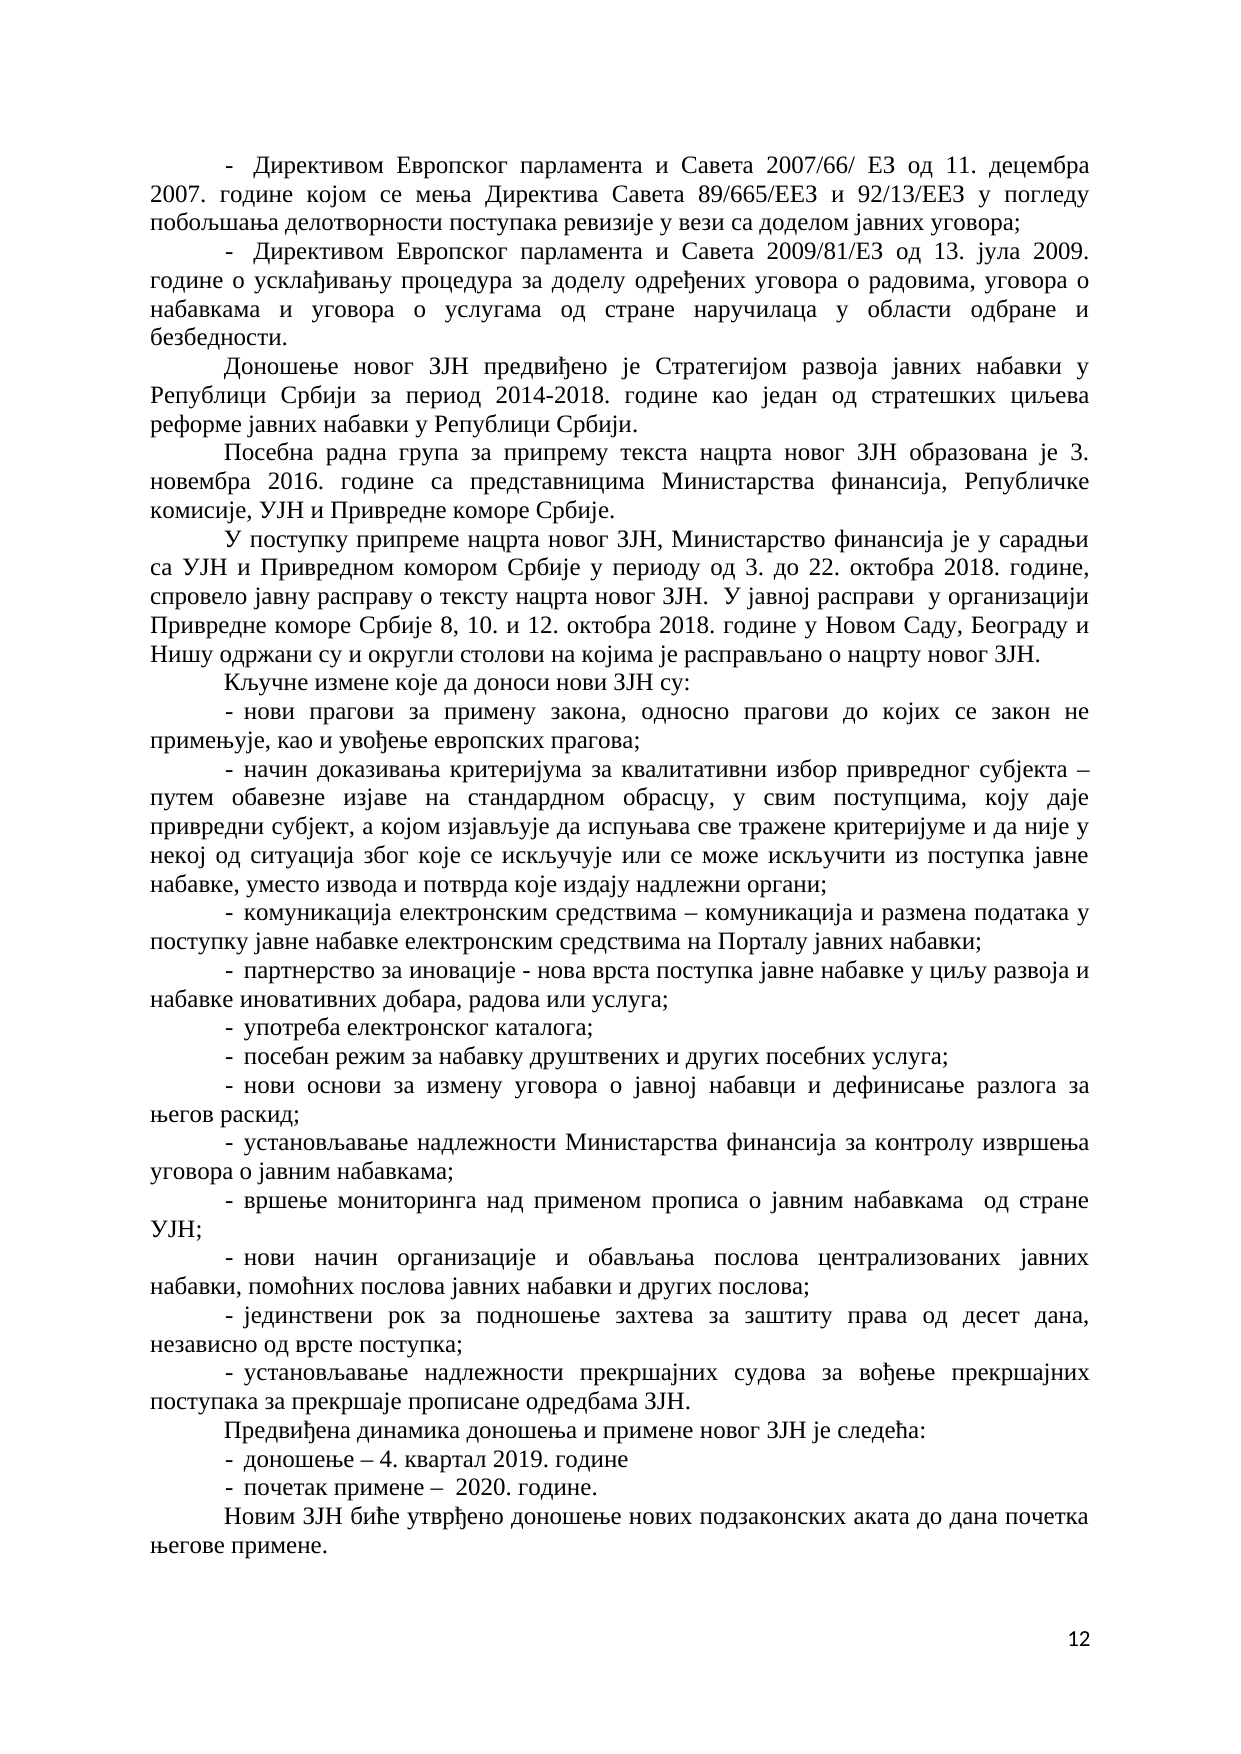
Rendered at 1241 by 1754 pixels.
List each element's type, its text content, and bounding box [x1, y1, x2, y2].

list нови прагови за примену закона, односно прагови до којих се закон не примењује, као и увођење европских прагова; [150, 696, 1090, 754]
text Кључне измене које да доноси нови ЗЈН су: [150, 667, 1090, 696]
text Доношење новог ЗЈН предвиђено је Стратегијом развоја јавних набавки у Републици Србији за период 2014-2018. године као један од стратешких циљева реформе јавних набавки у Републици Србији. [150, 351, 1090, 437]
list доношење – 4. квартал 2019. године [150, 1444, 1090, 1472]
text Предвиђена динамика доношења и примене новог ЗЈН је следећа: [150, 1415, 1090, 1444]
list партнерство за иновације - нова врста поступка јавне набавке у циљу развоја и набавке иновативних добара, радова или услуга; [150, 955, 1090, 1012]
text Посебна радна група за припрему текста нацрта новог ЗЈН образована је 3. новембра 2016. године са представницима Министарства финансија, Републичке комисије, УЈН и Привредне коморе Србије. [150, 437, 1090, 524]
text Новим ЗЈН биће утврђено доношење нових подзаконских аката до дана почетка његове примене. [150, 1501, 1090, 1559]
list посебан режим за набавку друштвених и других посебних услуга; [150, 1041, 1090, 1070]
list нови начин организације и обављања послова централизованих јавних набавки, помоћних послова јавних набавки и других послова; [150, 1242, 1090, 1300]
list установљавање надлежности Министарства финансија за контролу извршења уговора о јавним набавкама; [150, 1127, 1090, 1185]
list нови основи за измену уговора о јавној набавци и дефинисање разлога за његов раскид; [150, 1070, 1090, 1127]
list почетак примене – 2020. године. [150, 1472, 1090, 1501]
list начин доказивања критеријума за квалитативни избор привредног субјекта – путем обавезне изјаве на стандардном обрасцу, у свим поступцима, коју даје привредни субјект, а којом изјављује да испуњава све тражене критеријуме и да није у некој од ситуација због које се искључује или се може искључити из поступка јавне набавке, уместо извода и потврда које издају надлежни органи; [150, 754, 1090, 897]
list установљавање надлежности прекршајних судова за вођење прекршајних поступака за прекршаје прописане одредбама ЗЈН. [150, 1357, 1090, 1415]
list Директивом Европског парламента и Савета 2009/81/ЕЗ од 13. јула 2009. године о усклађивању процедура за доделу одређених уговора о радовима, уговора о набавкама и уговора о услугама од стране наручилаца у области одбране и безбедности. [150, 236, 1090, 351]
list вршење мониторинга над применом прописа о јавним набавкама од стране УЈН; [150, 1185, 1090, 1242]
text У поступку припреме нацрта новог ЗЈН, Министарство финансија је у сарадњи са УЈН и Привредном комором Србије у периоду од 3. до 22. октобра 2018. године, спровело јавну расправу о тексту нацрта новог ЗЈН. У јавној расправи у организацији Привредне коморе Србије 8, 10. и 12. октобра 2018. године у Новом Саду, Београду и Нишу одржани су и округли столови на којима је расправљано о нацрту новог ЗЈН. [150, 524, 1090, 667]
list јединствени рок за подношење захтева за заштиту права од десет дана, независно од врсте поступка; [150, 1300, 1090, 1357]
list употреба електронског каталога; [150, 1012, 1090, 1041]
list комуникација електронским средствима – комуникација и размена података у поступку јавне набавке електронским средствима на Порталу јавних набавки; [150, 897, 1090, 955]
list Директивом Европског парламента и Савета 2007/66/ ЕЗ од 11. децембра 2007. године којом се мења Директива Савета 89/665/ЕЕЗ и 92/13/ЕЕЗ у погледу побољшања делотворности поступака ревизије у вези са доделом јавних уговора; [150, 150, 1090, 236]
